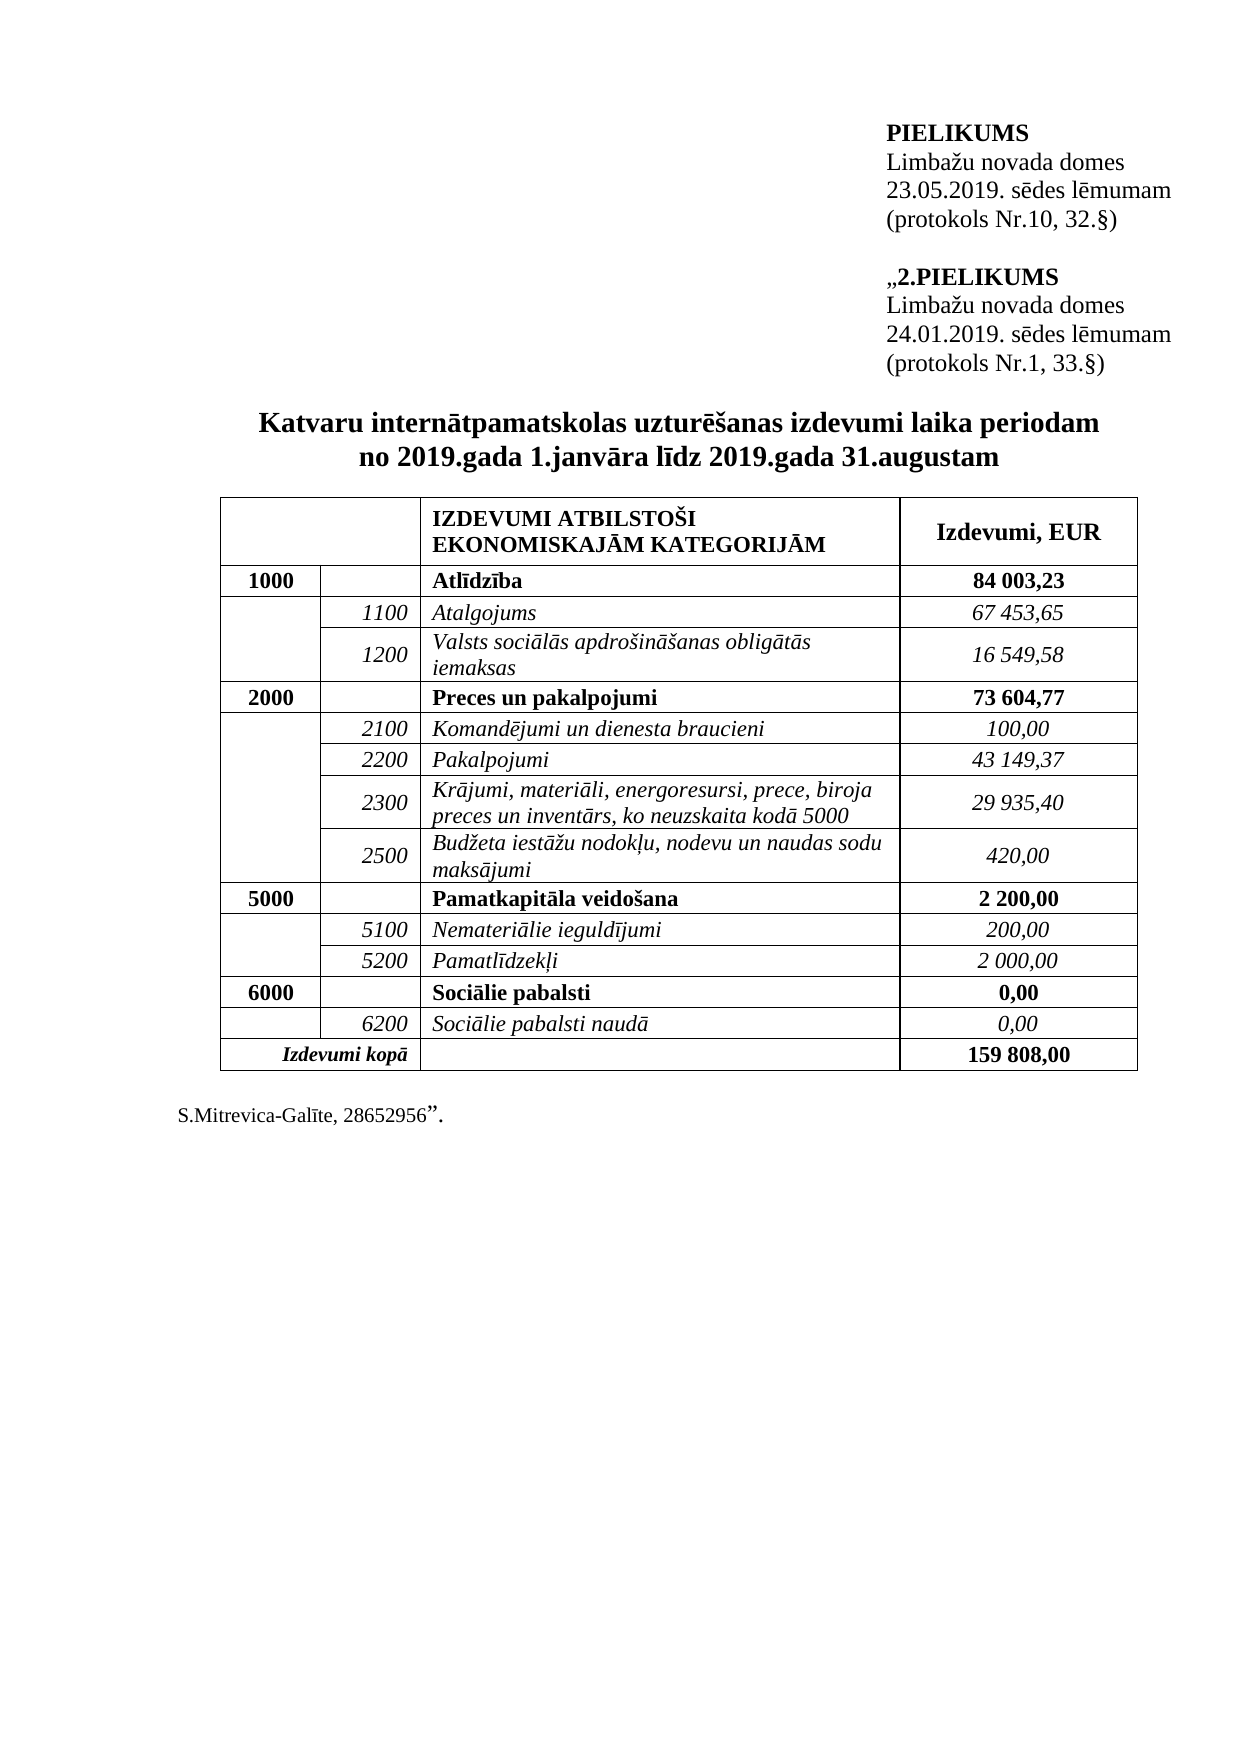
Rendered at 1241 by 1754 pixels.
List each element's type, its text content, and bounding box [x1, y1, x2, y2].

text Limbažu novada domes [886, 147, 1181, 176]
table_cell Komandējumi un dienesta braucieni [421, 713, 899, 743]
text S.Mitrevica-Galīte, 28652956”. [177, 1099, 1181, 1128]
table_cell 200,00 [901, 914, 1137, 944]
table_cell [321, 883, 420, 913]
table_cell Nemateriālie ieguldījumi [421, 914, 899, 944]
table_cell 1100 [321, 597, 420, 627]
table_cell Valsts sociālās apdrošināšanas obligātās iemaksas [421, 628, 899, 681]
table_cell Sociālie pabalsti [421, 977, 899, 1007]
table_cell 2300 [321, 776, 420, 828]
table_cell 6000 [221, 977, 320, 1007]
table_cell [421, 1039, 899, 1069]
table_cell 1000 [221, 566, 320, 596]
table_header Izdevumi, EUR [901, 498, 1137, 564]
table_header [221, 498, 420, 564]
table_cell Atlīdzība [421, 566, 899, 596]
table_cell 2 000,00 [901, 946, 1137, 976]
table_cell Krājumi, materiāli, energoresursi, prece, biroja preces un inventārs, ko neuzskaita kodā 5000 [421, 776, 899, 828]
table_cell 0,00 [901, 1008, 1137, 1038]
table_cell 2 200,00 [901, 883, 1137, 913]
text (protokols Nr.1, 33.§) [886, 348, 1181, 377]
table_cell 420,00 [901, 829, 1137, 882]
text 24.01.2019. sēdes lēmumam [886, 319, 1181, 348]
table_cell 0,00 [901, 977, 1137, 1007]
table_cell [221, 713, 320, 882]
table_cell 84 003,23 [901, 566, 1137, 596]
table_cell 2200 [321, 744, 420, 774]
table_cell [321, 682, 420, 712]
table_cell Izdevumi kopā [221, 1039, 420, 1069]
text Katvaru internātpamatskolas uzturēšanas izdevumi laika periodam [177, 406, 1181, 439]
table_cell 16 549,58 [901, 628, 1137, 681]
table_cell [221, 914, 320, 976]
table_cell 2000 [221, 682, 320, 712]
text (protokols Nr.10, 32.§) [886, 204, 1181, 233]
table_cell 2500 [321, 829, 420, 882]
table_cell 5100 [321, 914, 420, 944]
table_cell 100,00 [901, 713, 1137, 743]
table_cell 6200 [321, 1008, 420, 1038]
table_cell [321, 566, 420, 596]
text 23.05.2019. sēdes lēmumam [886, 176, 1181, 204]
table_cell [221, 1008, 320, 1038]
table_cell 29 935,40 [901, 776, 1137, 828]
table_cell [321, 977, 420, 1007]
text PIELIKUMS [886, 118, 1181, 147]
table_cell [221, 597, 320, 681]
table_cell 73 604,77 [901, 682, 1137, 712]
table_cell Atalgojums [421, 597, 899, 627]
table_cell 67 453,65 [901, 597, 1137, 627]
table_cell Budžeta iestāžu nodokļu, nodevu un naudas sodu maksājumi [421, 829, 899, 882]
table_cell Preces un pakalpojumi [421, 682, 899, 712]
table_header IZDEVUMI ATBILSTOŠI EKONOMISKAJĀM KATEGORIJĀM [421, 498, 899, 564]
table_cell 1200 [321, 628, 420, 681]
table_cell 5000 [221, 883, 320, 913]
text „2.PIELIKUMS [886, 262, 1181, 291]
table_cell 2100 [321, 713, 420, 743]
text Limbažu novada domes [886, 291, 1181, 319]
table_cell Sociālie pabalsti naudā [421, 1008, 899, 1038]
table_cell Pakalpojumi [421, 744, 899, 774]
table_cell 43 149,37 [901, 744, 1137, 774]
text no 2019.gada 1.janvāra līdz 2019.gada 31.augustam [177, 439, 1181, 473]
table_cell 5200 [321, 946, 420, 976]
table_cell 159 808,00 [901, 1039, 1137, 1069]
table_cell Pamatlīdzekļi [421, 946, 899, 976]
table_cell Pamatkapitāla veidošana [421, 883, 899, 913]
